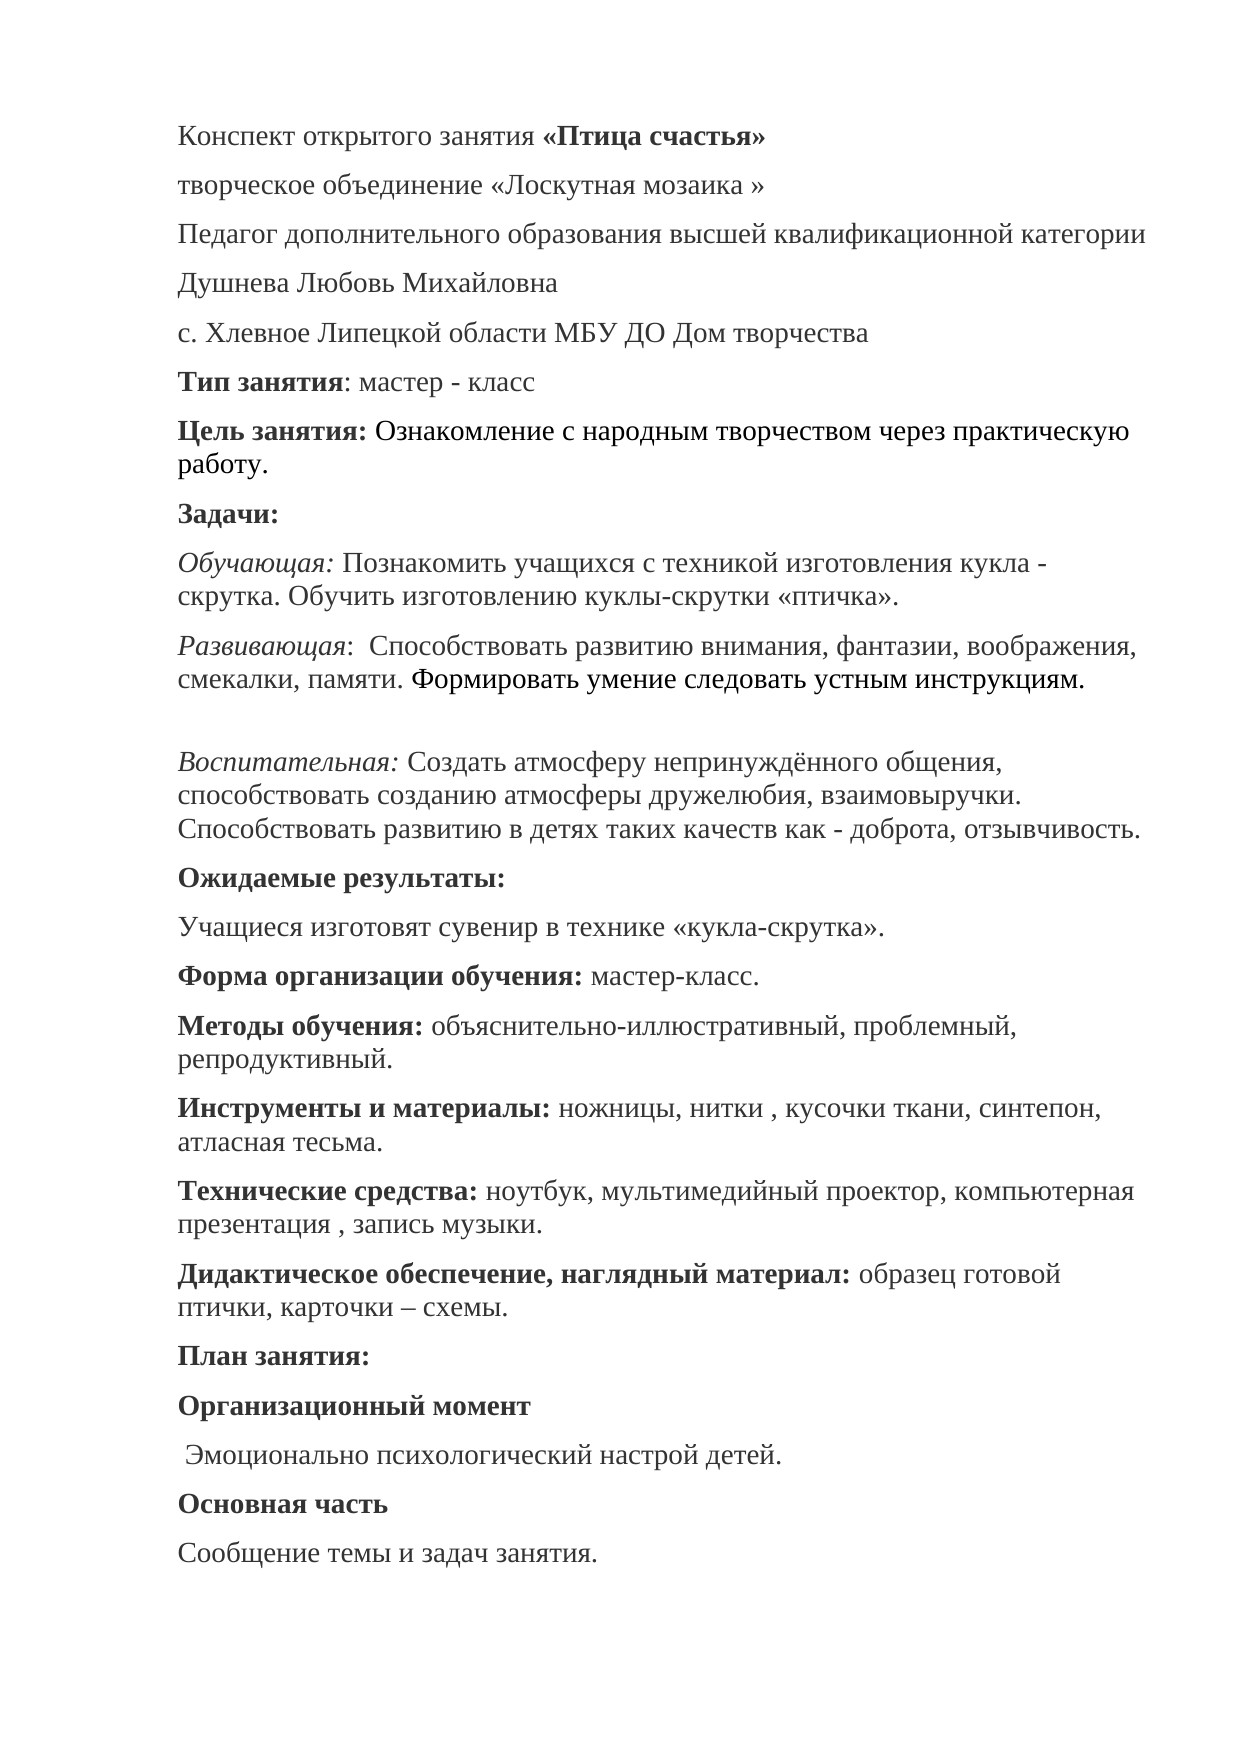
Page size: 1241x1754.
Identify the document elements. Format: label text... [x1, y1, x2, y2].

text Задачи: [177, 496, 1152, 529]
text Дидактическое обеспечение, наглядный материал: образец готовой птички, карточки – схемы. [177, 1256, 1152, 1323]
text Ожидаемые результаты: [177, 860, 1152, 894]
text Обучающая: Познакомить учащихся с техникой изготовления кукла - скрутка. Обучить изготовлению куклы-скрутки «птичка». [177, 545, 1152, 612]
text План занятия: [177, 1338, 1152, 1372]
text Душнева Любовь Михайловна [177, 266, 1152, 299]
text Организационный момент [177, 1388, 1152, 1421]
text Педагог дополнительного образования высшей квалификационной категории [177, 216, 1152, 250]
text Основная часть [177, 1486, 1152, 1519]
text Форма организации обучения: мастер-класс. [177, 958, 1152, 992]
text творческое объединение «Лоскутная мозаика » [177, 167, 1152, 201]
text Цель занятия: Ознакомление с народным творчеством через практическую работу. [177, 413, 1152, 480]
text с. Хлевное Липецкой области МБУ ДО Дом творчества [177, 315, 1152, 348]
text Сообщение темы и задач занятия. [177, 1535, 1152, 1569]
text Тип занятия: мастер - класс [177, 364, 1152, 397]
text Эмоционально психологический настрой детей. [177, 1437, 1152, 1470]
text Технические средства: ноутбук, мультимедийный проектор, компьютерная презентация , запись музыки. [177, 1173, 1152, 1240]
text Воспитательная: Создать атмосферу непринуждённого общения, способствовать созданию атмосферы дружелюбия, взаимовыручки. Способствовать развитию в детях таких качеств как - доброта, отзывчивость. [177, 744, 1152, 844]
text Конспект открытого занятия «Птица счастья» [177, 118, 1152, 152]
text Развивающая: Способствовать развитию внимания, фантазии, воображения, смекалки, памяти. Формировать умение следовать устным инструкциям. [177, 628, 1152, 695]
text Методы обучения: объяснительно-иллюстративный, проблемный, репродуктивный. [177, 1008, 1152, 1075]
text Учащиеся изготовят сувенир в технике «кукла-скрутка». [177, 909, 1152, 943]
text Инструменты и материалы: ножницы, нитки , кусочки ткани, синтепон, атласная тесьма. [177, 1090, 1152, 1157]
